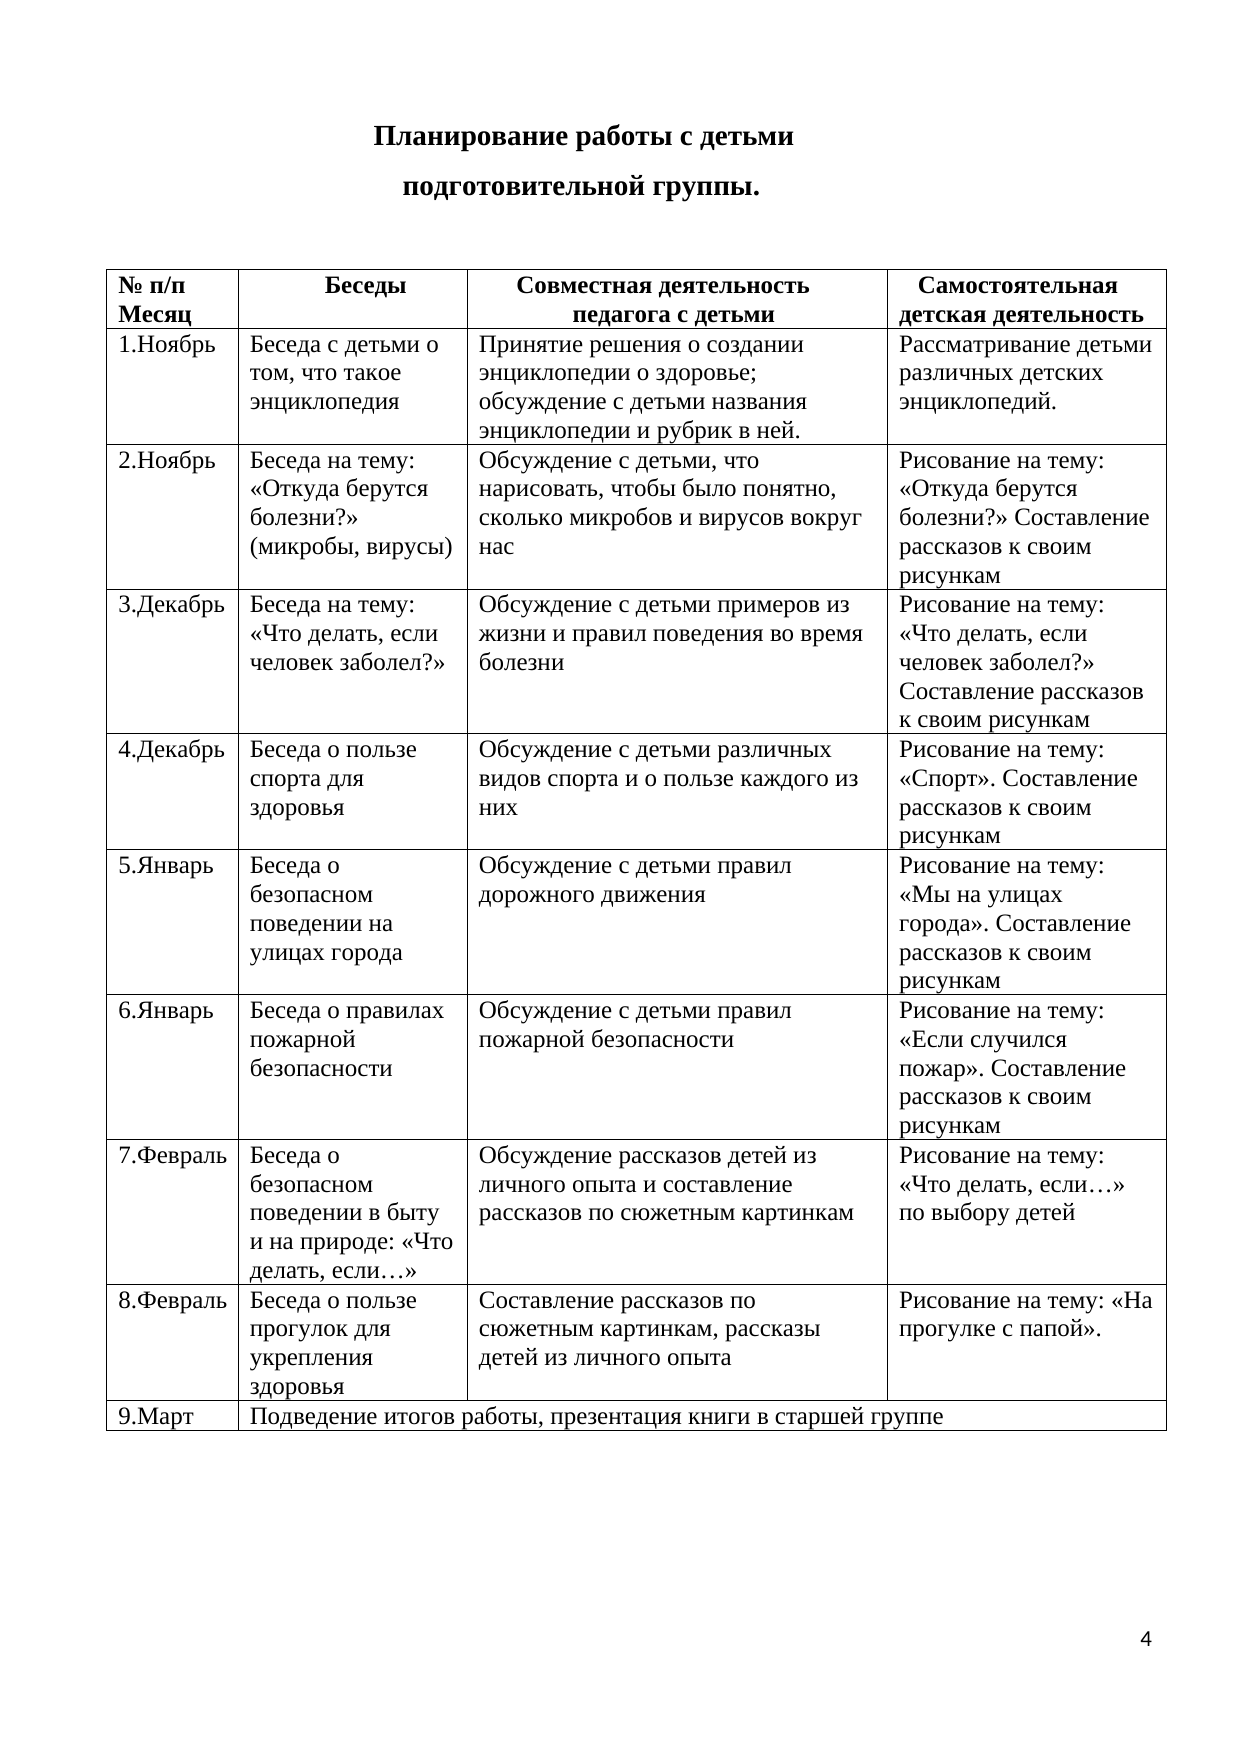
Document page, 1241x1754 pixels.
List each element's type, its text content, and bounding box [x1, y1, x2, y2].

table_cell 8.Февраль [107, 1285, 238, 1400]
table_cell Обсуждение рассказов детей из личного опыта и составление рассказов по сюжетным картинкам [468, 1140, 887, 1284]
table_cell Принятие решения о создании энциклопедии о здоровье; обсуждение с детьми названия энциклопедии и рубрик в ней. [468, 329, 887, 444]
table_cell 7.Февраль [107, 1140, 238, 1284]
table_cell Обсуждение с детьми примеров из жизни и правил поведения во время болезни [468, 590, 887, 733]
table_cell Обсуждение с детьми, что нарисовать, чтобы было понятно, сколько микробов и вирусов вокруг нас [468, 445, 887, 588]
table_cell 6.Январь [107, 995, 238, 1139]
table_cell 3.Декабрь [107, 590, 238, 733]
table_cell Рисование на тему: «Спорт». Составление рассказов к своим рисункам [888, 734, 1166, 849]
table_cell Рисование на тему: «На прогулке с папой». [888, 1285, 1166, 1400]
table_cell Составление рассказов по сюжетным картинкам, рассказы детей из личного опыта [468, 1285, 887, 1400]
table_header Совместная деятельность педагога с детьми [468, 270, 887, 328]
table_cell 5.Январь [107, 850, 238, 994]
text подготовительной группы. [118, 168, 1152, 202]
table_cell Рассматривание детьми различных детских энциклопедий. [888, 329, 1166, 444]
table_cell Беседа о безопасном поведении в быту и на природе: «Что делать, если…» [239, 1140, 467, 1284]
table_cell Беседа на тему: «Откуда берутся болезни?» (микробы, вирусы) [239, 445, 467, 588]
table_cell Беседа с детьми о том, что такое энциклопедия [239, 329, 467, 444]
table_cell Обсуждение с детьми различных видов спорта и о пользе каждого из них [468, 734, 887, 849]
table_cell Рисование на тему: «Мы на улицах города». Составление рассказов к своим рисункам [888, 850, 1166, 994]
table_header Самостоятельная детская деятельность [888, 270, 1166, 328]
table_cell Беседа о пользе прогулок для укрепления здоровья [239, 1285, 467, 1400]
table_cell Беседа о безопасном поведении на улицах города [239, 850, 467, 994]
table_cell Беседа на тему: «Что делать, если человек заболел?» [239, 590, 467, 733]
table_header Беседы [239, 270, 467, 328]
table_cell Рисование на тему: «Что делать, если человек заболел?» Составление рассказов к своим рисункам [888, 590, 1166, 733]
table_cell Обсуждение с детьми правил пожарной безопасности [468, 995, 887, 1139]
table_cell Рисование на тему: «Откуда берутся болезни?» Составление рассказов к своим рисункам [888, 445, 1166, 588]
text Планирование работы с детьми [118, 118, 1152, 152]
table_cell Беседа о правилах пожарной безопасности [239, 995, 467, 1139]
table_header № п/п Месяц [107, 270, 238, 328]
table_cell 9.Март [107, 1401, 238, 1429]
table_cell Рисование на тему: «Что делать, если…» по выбору детей [888, 1140, 1166, 1284]
table_cell Подведение итогов работы, презентация книги в старшей группе [239, 1401, 1166, 1429]
table_cell Беседа о пользе спорта для здоровья [239, 734, 467, 849]
table_cell Рисование на тему: «Если случился пожар». Составление рассказов к своим рисункам [888, 995, 1166, 1139]
table_cell Обсуждение с детьми правил дорожного движения [468, 850, 887, 994]
table_cell 2.Ноябрь [107, 445, 238, 588]
table_cell 4.Декабрь [107, 734, 238, 849]
table_cell 1.Ноябрь [107, 329, 238, 444]
